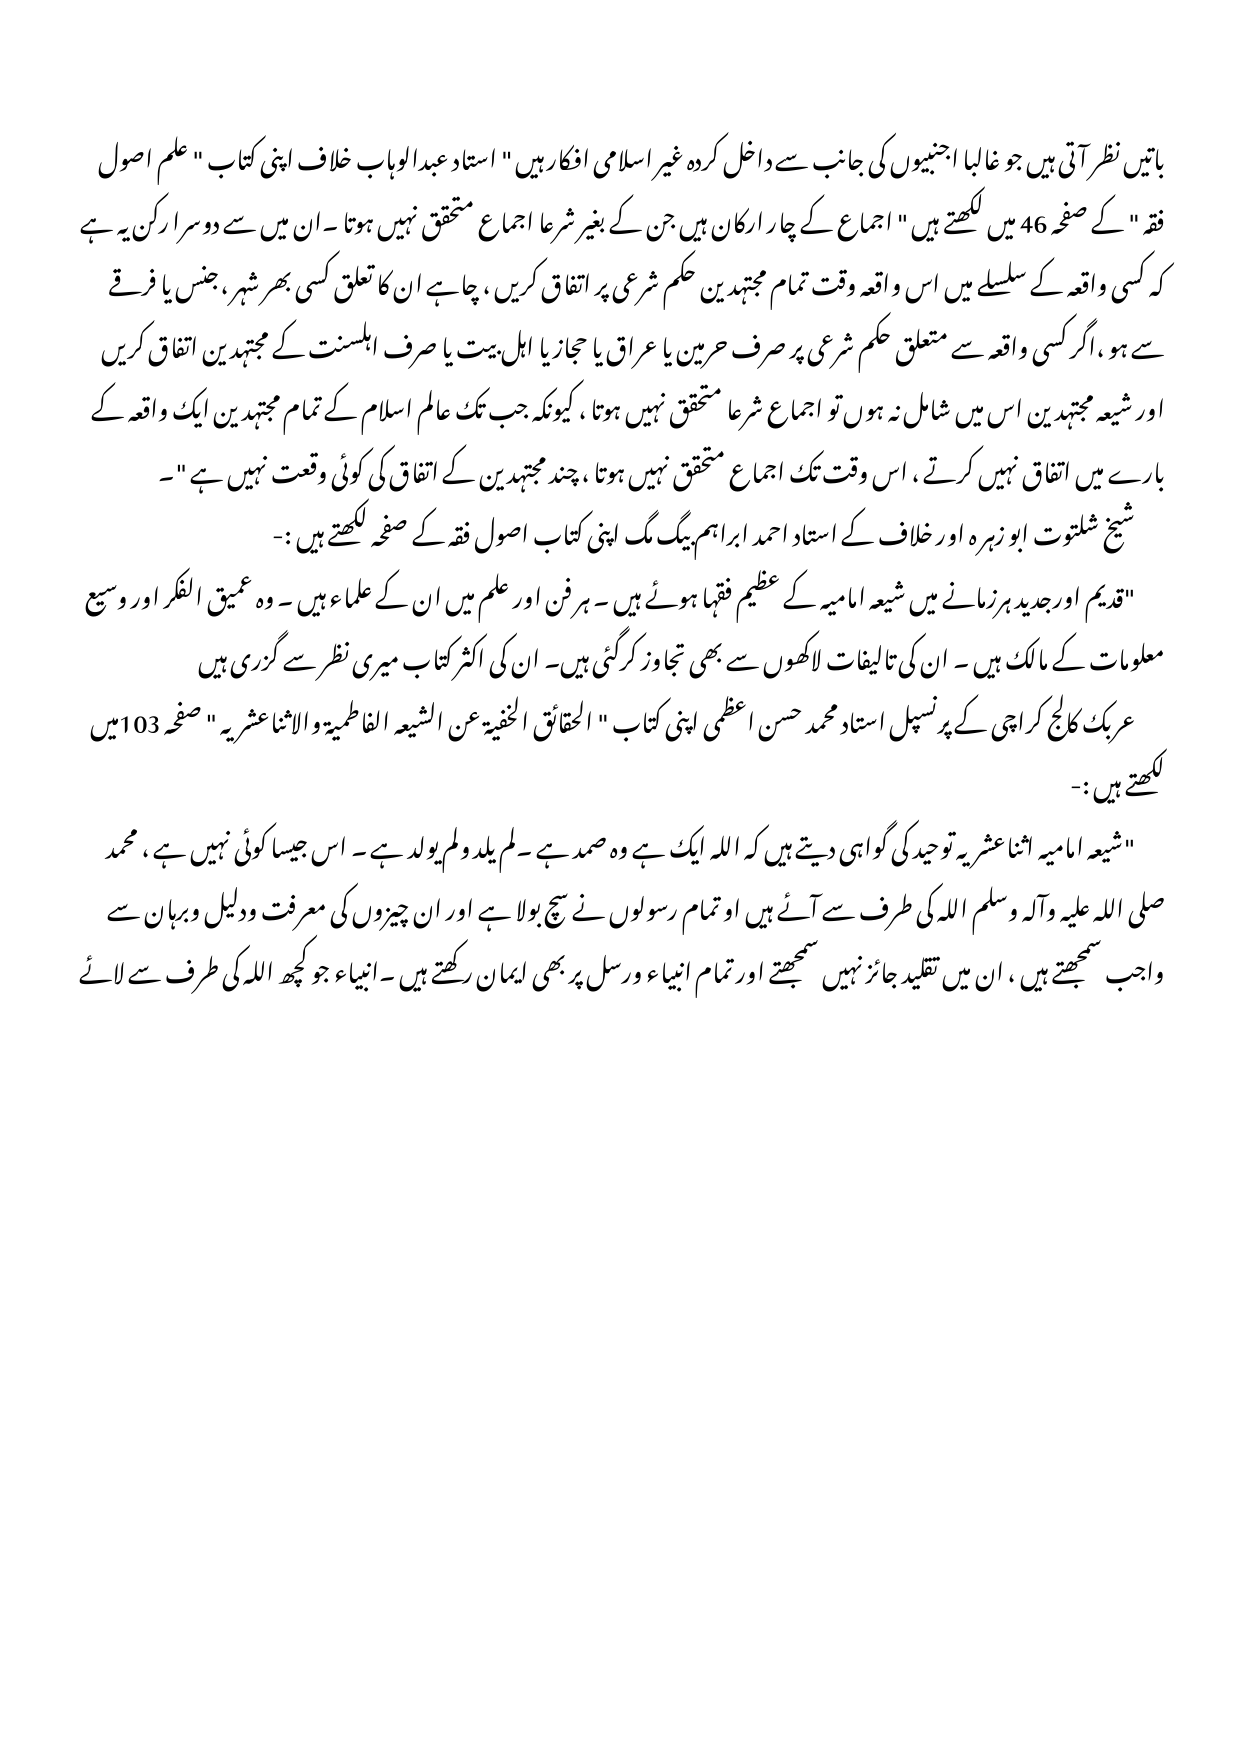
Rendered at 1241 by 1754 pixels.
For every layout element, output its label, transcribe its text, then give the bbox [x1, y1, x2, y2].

text "قدیم اورجدید ہرزمانے میں شیعہ امامیہ کے عظیم فقہا ہوئے ہیں ۔ ہر فن اور علم میں ان کے علماء ہیں ۔ وہ عمیق الفکر اور وسیع معلومات کے مالک ہیں ۔ ان کی تالیفات لاکھوں سے بھی تجاوز کرگئی ہیں۔ ان کی اکثر کتاب میری نظر سے گزری ہیں [75, 560, 1165, 685]
text "شیعہ امامیہ اثناعشریہ توحید کی گواہی دیتے ہیں کہ اللہ ایک ہے وہ صمد ہے ۔لم یلد ولم یولد ہے ۔ اس جیسا کوئی نہیں ہے ، محمد صلی اللہ علیہ وآلہ وسلم اللہ کی طرف سے آئے ہیں او تمام رسولوں نے سچ بولا ہے اور ان چیزوں کی معرفت ودلیل وبرہان سے واجب سمجھتے ہیں ، ان میں تقلید جائز نہیں سمجھتے اور تمام انبیاء ورسل پر بھی ایمان رکھتے ہیں ۔انبیاء جو کچھ اللہ کی طرف سے لائے [75, 810, 1165, 998]
text عربک کالج کراچی کے پرنسپل استاد محمد حسن اعظمی اپنی کتاب " الحقائق الخفیۃ عن الشیعہ الفاطمیۃ والاثناعشریہ " صفحہ 103میں لکھتے ہیں :- [75, 685, 1165, 810]
text باتیں نظر آتی ہیں جو غالبا اجنبیوں کی جانب سے داخل کردہ غیر اسلامی افکار ہیں " استاد عبدالوہاب خلاف اپنی کتاب " علم اصول فقہ " کے صفحہ 46 میں لکھتے ہیں " اجماع کے چار ارکان ہیں جن کے بغیر شرعا اجماع متحقق نہیں ہوتا ۔ان میں سے دوسرا رکن یہ ہے کہ کسی واقعہ کے سلسلے میں اس واقعہ وقت تمام مجتہدین حکم شرعی پر اتفاق کریں ، چاہے ان کا تعلق کسی بھر شہر ،جنس یا فرقے سے ہو ،اگر کسی واقعہ سے متعلق حکم شرعی پر صرف حرمین یا عراق یا حجاز یا اہل بیت یا صرف اہلسنت کے مجتہدین اتفاق کریں اور شیعہ مجتہدین اس میں شامل نہ ہوں تو اجماع شرعا متحقق نہیں ہوتا ، کیونکہ جب تک عالم اسلام کے تمام مجتہدین ایک واقعہ کے بارے میں اتفاق نہیں کرتے ، اس وقت تک اجماع متحقق نہیں ہوتا ، چند مجتہدین کے اتفاق کی کوئی وقعت نہیں ہے "۔ [75, 94, 1165, 498]
text شیخ شلتوت ابو زہر ہ اور خلاف کے استاد احمد ابراہم بیگ مگ اپنی کتاب اصول فقہ کے صفحہ لکھتے ہیں :- [75, 498, 1165, 560]
